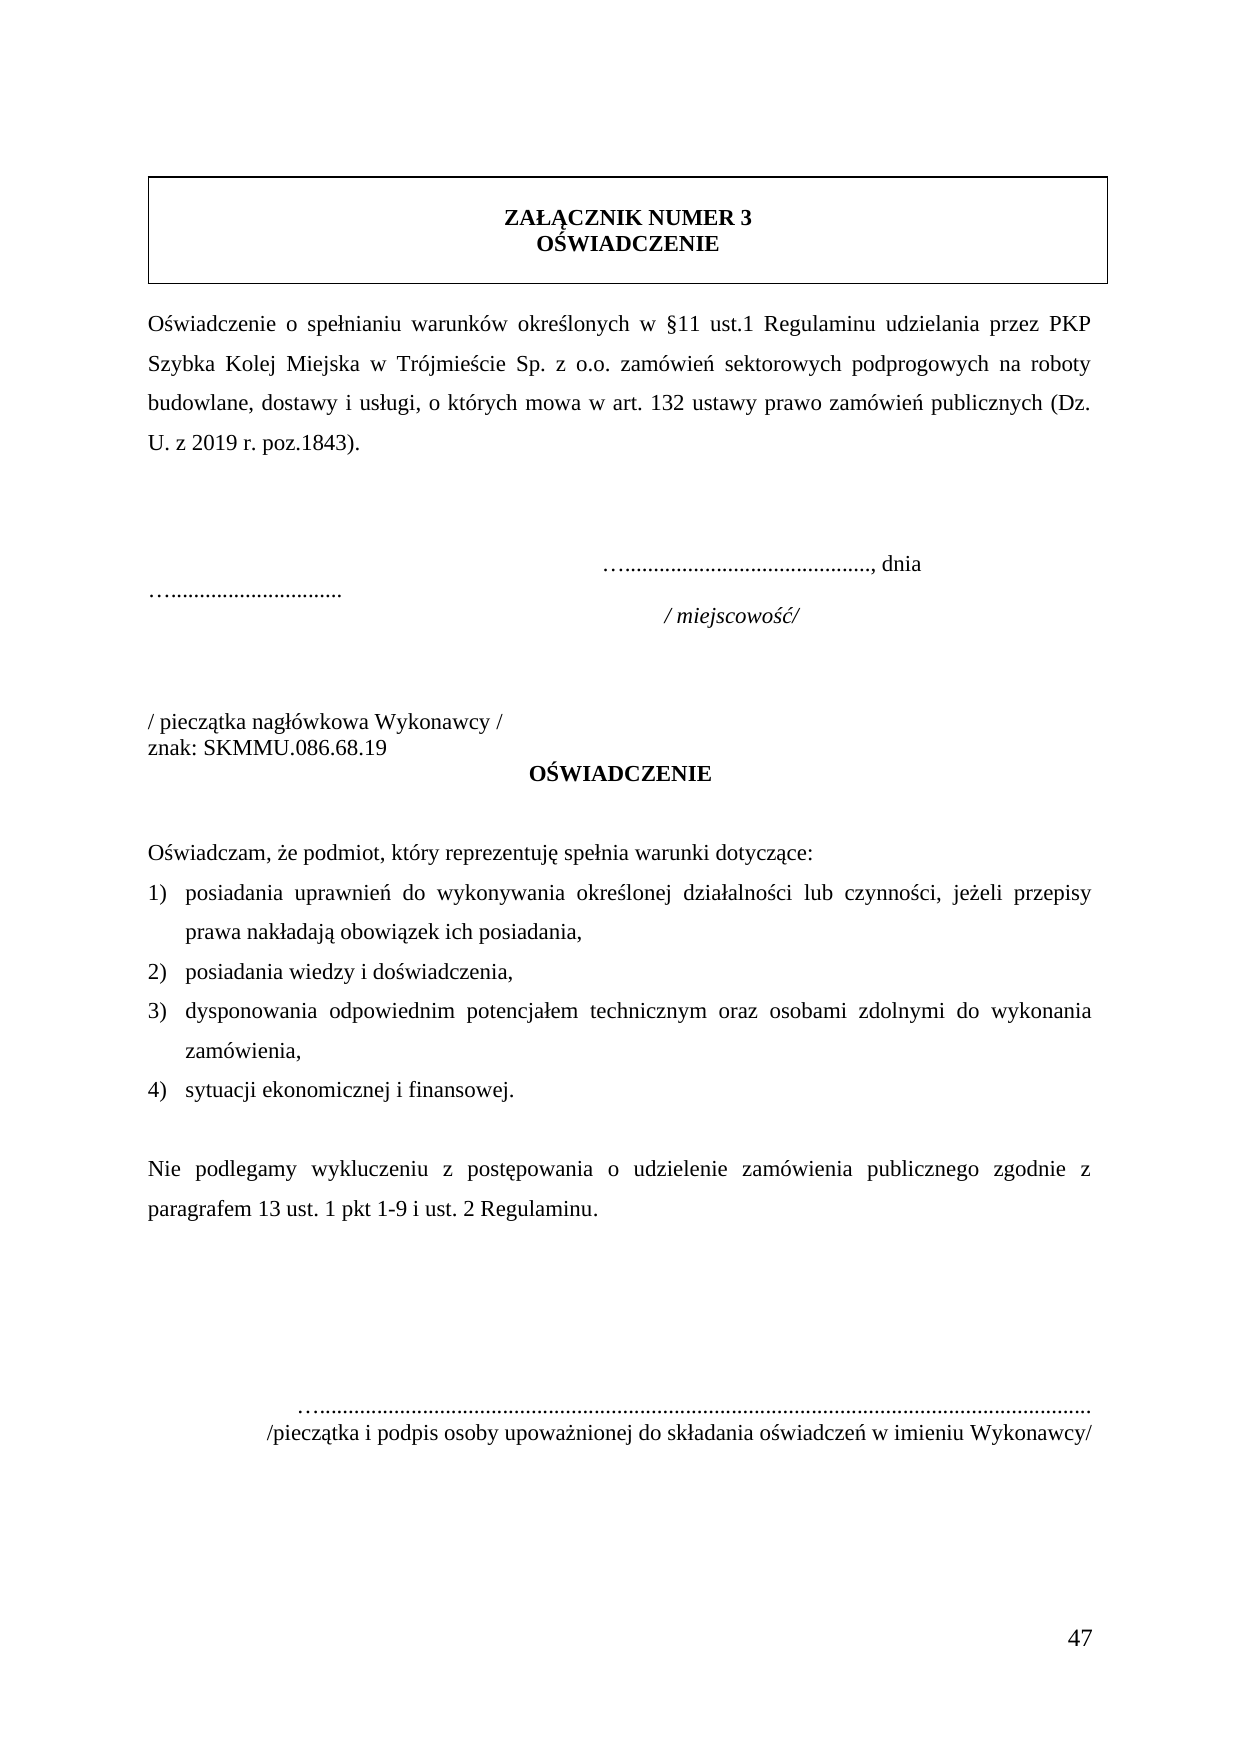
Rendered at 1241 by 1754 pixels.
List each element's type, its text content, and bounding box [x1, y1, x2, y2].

list posiadania uprawnień do wykonywania określonej działalności lub czynności, jeżeli przepisy prawa nakładają obowiązek ich posiadania, [148, 879, 1093, 945]
list sytuacji ekonomicznej i finansowej. [148, 1076, 1093, 1103]
text OŚWIADCZENIE [148, 760, 1093, 787]
list dysponowania odpowiednim potencjałem technicznym oraz osobami zdolnymi do wykonania zamówienia, [148, 997, 1093, 1063]
text /pieczątka i podpis osoby upoważnionej do składania oświadczeń w imieniu Wykonawcy/ [148, 1419, 1093, 1445]
text …..........................................., dnia ….............................. [148, 549, 1093, 602]
text Oświadczam, że podmiot, który reprezentuję spełnia warunki dotyczące: [148, 839, 1093, 866]
text Nie podlegamy wykluczeniu z postępowania o udzielenie zamówienia publicznego zgodnie z paragrafem 13 ust. 1 pkt 1-9 i ust. 2 Regulaminu. [148, 1155, 1093, 1221]
text Oświadczenie o spełnianiu warunków określonych w §11 ust.1 Regulaminu udzielania przez PKP Szybka Kolej Miejska w Trójmieście Sp. z o.o. zamówień sektorowych podprogowych na roboty budowlane, dostawy i usługi, o których mowa w art. 132 ustawy prawo zamówień publicznych (Dz. U. z 2019 r. poz.1843). [148, 310, 1093, 455]
text znak: SKMMU.086.68.19 [148, 734, 1093, 760]
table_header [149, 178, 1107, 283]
text / pieczątka nagłówkowa Wykonawcy / [148, 708, 1093, 734]
text …....................................................................................................................................... [148, 1392, 1093, 1419]
list posiadania wiedzy i doświadczenia, [148, 958, 1093, 984]
text / miejscowość/ [148, 602, 1093, 629]
